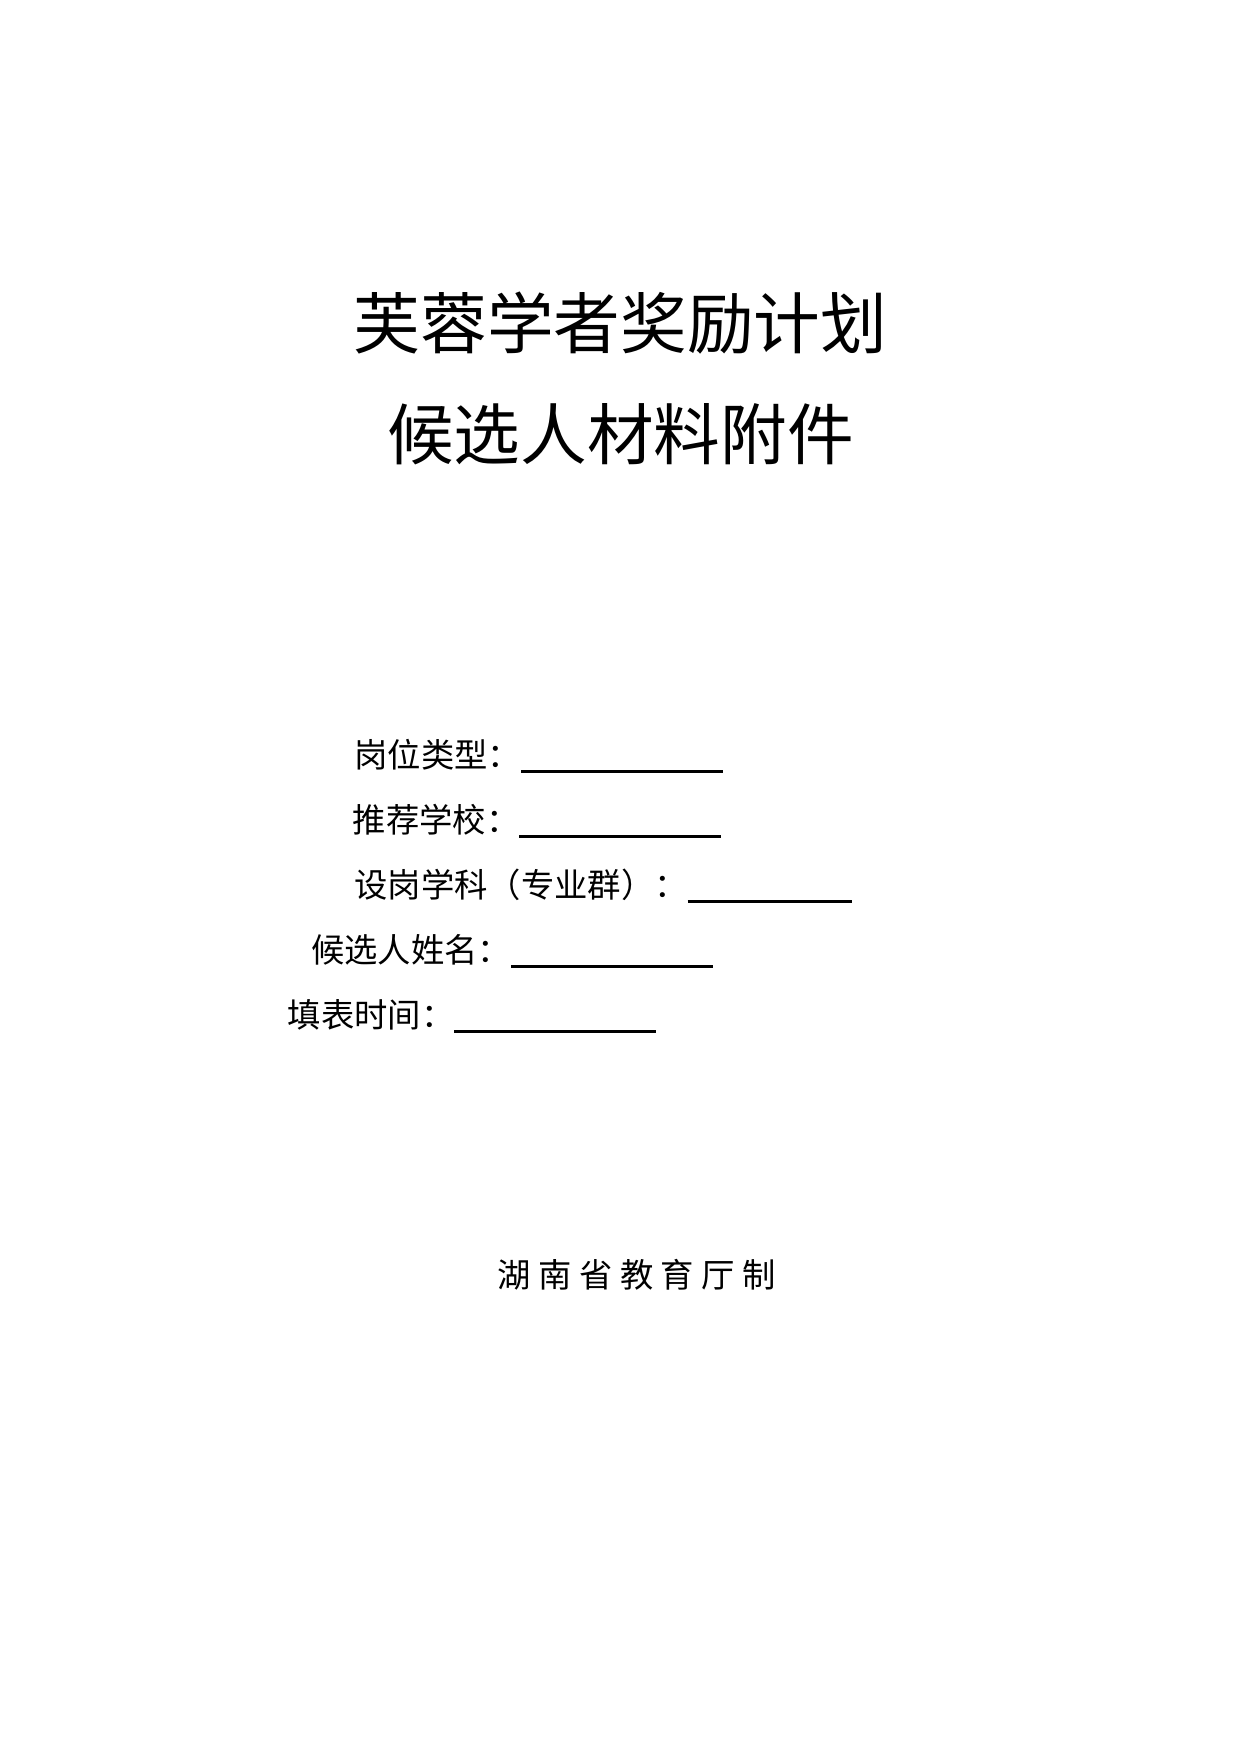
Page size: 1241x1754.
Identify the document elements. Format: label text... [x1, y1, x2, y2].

text 候选人材料附件 [187, 382, 1053, 479]
text 芙蓉学者奖励计划 [187, 271, 1053, 368]
text 填表时间： [187, 981, 1053, 1046]
text 推荐学校： [187, 786, 1053, 851]
text 设岗学科（专业群）： [187, 851, 1053, 916]
text 湖 南 省 教 育 厅 制 [187, 1241, 1053, 1306]
text 候选人姓名： [187, 916, 1053, 981]
text 岗位类型： [187, 721, 1053, 786]
